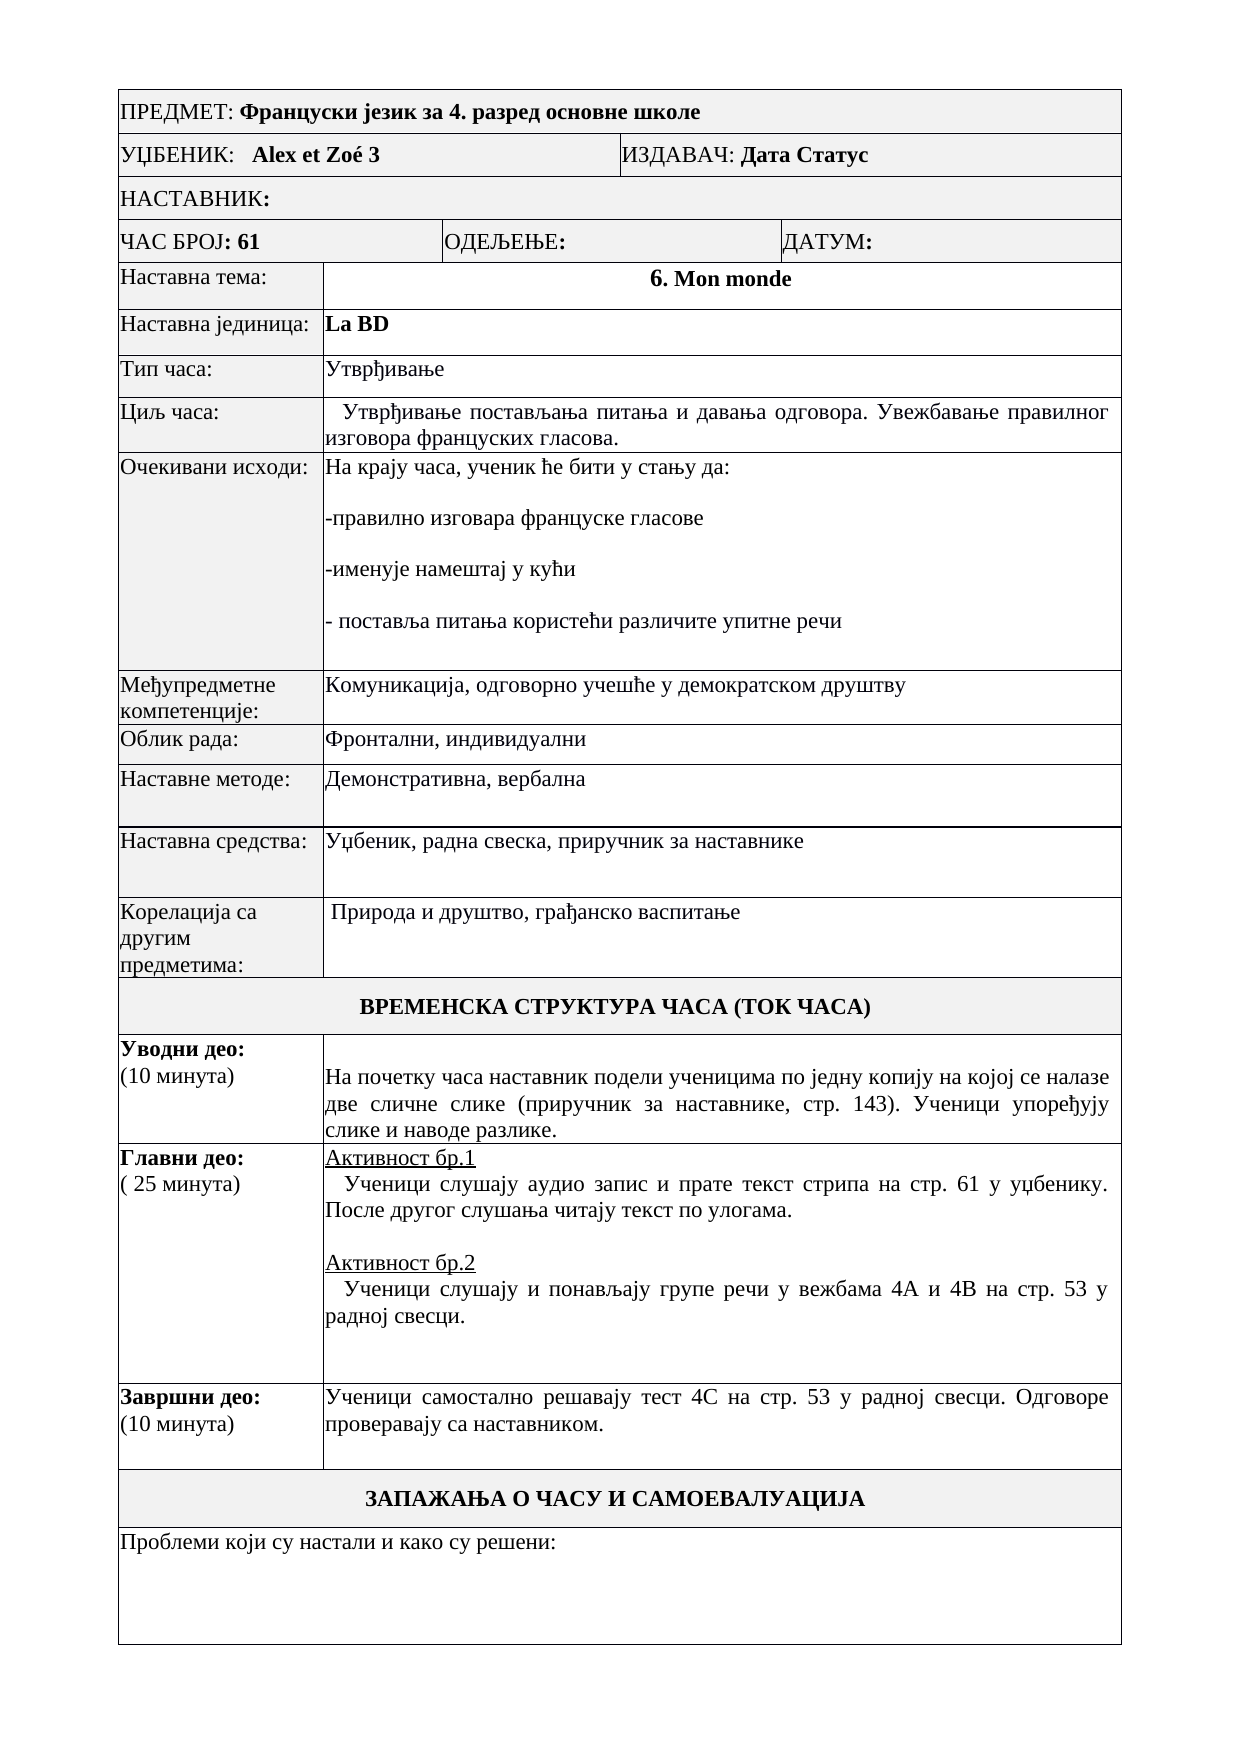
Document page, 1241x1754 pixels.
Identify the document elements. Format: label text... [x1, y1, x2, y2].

table_cell Главни део: ( 25 минута) [119, 1144, 323, 1382]
table_cell Активност бр.1 Ученици слушају аудио запис и прате текст стрипа на стр. 61 у уџбенику. После другог слушања читају текст по улогама. Активност бр.2 Ученици слушају и понављају групе речи у вежбама 4А и 4В на стр. 53 у радној свесци. [324, 1144, 1121, 1382]
table_cell 6. Mon monde [324, 263, 1121, 309]
table_cell НАСТАВНИК: [119, 177, 1121, 219]
table_cell Очекивани исходи: [119, 453, 323, 670]
table_cell Облик рада: [119, 725, 323, 764]
table_cell Утврђивање [324, 356, 1121, 397]
table_cell ДАТУМ: [782, 220, 1121, 262]
table_cell На почетку часа наставник подели ученицима по једну копију на којој се налазе две сличне слике (приручник за наставнике, стр. 143). Ученици упоређују слике и наводе разлике. [324, 1035, 1121, 1142]
table_cell Демонстративна, вербална [324, 765, 1121, 826]
table_cell Ученици самостално решавају тест 4С на стр. 53 у радној свесци. Одговоре проверавају са наставником. [324, 1384, 1121, 1468]
table_cell Наставна средства: [119, 828, 323, 897]
table_cell ВРЕМЕНСКА СТРУКТУРА ЧАСА (ТОК ЧАСА) [119, 978, 1121, 1034]
table_cell На крају часа, ученик ће бити у стању да: -правилно изговара француске гласове -именује намештај у кући - поставља питања користећи различите упитне речи [324, 453, 1121, 670]
table_cell Утврђивање постављања питања и давања одговора. Увежбавање правилног изговора француских гласова. [324, 398, 1121, 452]
table_cell Завршни део: (10 минута) [119, 1384, 323, 1468]
table_header ПРЕДМЕТ: Француски језик за 4. разред основне школе [119, 90, 1121, 132]
table_cell Уџбеник, радна свеска, приручник за наставнике [324, 828, 1121, 897]
table_cell Наставна тема: [119, 263, 323, 309]
table_cell ЗАПАЖАЊА О ЧАСУ И САМОЕВАЛУАЦИЈА [119, 1470, 1121, 1527]
table_cell Корелација са другим предметима: [119, 898, 323, 977]
table_cell Природа и друштво, грађанско васпитање [324, 898, 1121, 977]
table_cell УЏБЕНИК: Alex et Zoé 3 [119, 134, 620, 176]
table_cell Циљ часа: [119, 398, 323, 452]
table_cell Комуникација, одговорно учешће у демократском друштву [324, 671, 1121, 724]
table_cell Наставна јединица: [119, 310, 323, 354]
table_cell Фронтални, индивидуални [324, 725, 1121, 764]
table_cell ИЗДАВАЧ: Дата Статус [621, 134, 1121, 176]
table_cell La BD [324, 310, 1121, 354]
table_cell Тип часа: [119, 356, 323, 397]
table_cell ОДЕЉЕЊЕ: [443, 220, 781, 262]
table_cell Међупредметне компетенције: [119, 671, 323, 724]
table_cell ЧАС БРОЈ: 61 [119, 220, 442, 262]
table_cell Проблеми који су настали и како су решени: [119, 1528, 1121, 1643]
table_cell Наставне методе: [119, 765, 323, 826]
table_cell Уводни део: (10 минута) [119, 1035, 323, 1142]
